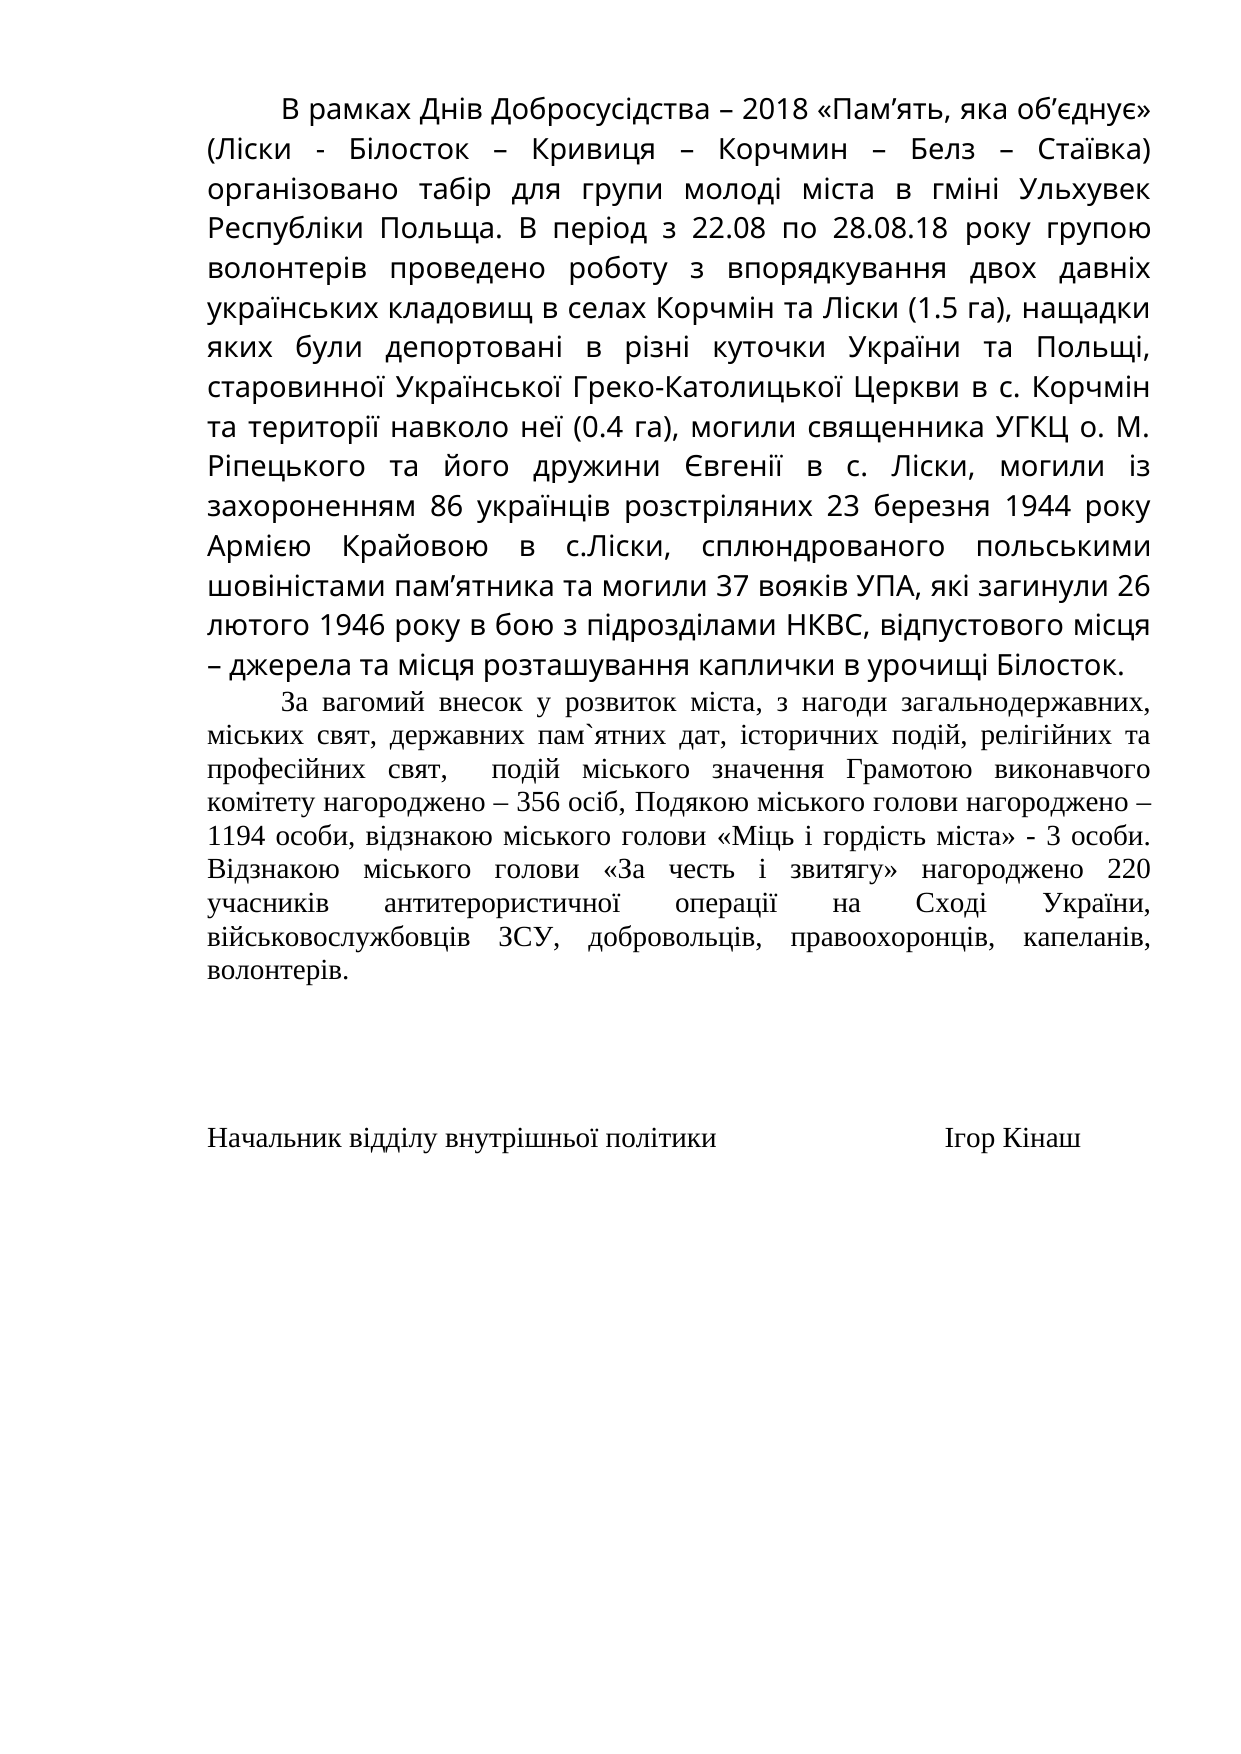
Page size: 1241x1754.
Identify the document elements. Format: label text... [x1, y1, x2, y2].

text Начальник відділу внутрішньої політики Ігор Кінаш [207, 1120, 1152, 1153]
text В рамках Днів Добросусідства – 2018 «Пам’ять, яка об’єднує» (Ліски - Білосток – Кривиця – Корчмин – Белз – Стаївка) організовано табір для групи молоді міста в гміні Ульхувек Республіки Польща. В період з 22.08 по 28.08.18 року групою волонтерів проведено роботу з впорядкування двох давніх українських кладовищ в селах Корчмін та Ліски (1.5 га), нащадки яких були депортовані в різні куточки України та Польщі, старовинної Української Греко-Католицької Церкви в с. Корчмін та території навколо неї (0.4 га), могили священника УГКЦ о. М. Ріпецького та його дружини Євгенії в с. Ліски, могили із захороненням 86 українців розстріляних 23 березня 1944 року Армією Крайовою в с.Ліски, сплюндрованого польськими шовіністами пам’ятника та могили 37 вояків УПА, які загинули 26 лютого 1946 року в бою з підрозділами НКВС, відпустового місця – джерела та місця розташування каплички в урочищі Білосток. [207, 88, 1152, 684]
text За вагомий внесок у розвиток міста, з нагоди загальнодержавних, міських свят, державних пам`ятних дат, історичних подій, релігійних та професійних свят, подій міського значення Грамотою виконавчого комітету нагороджено – 356 осіб, Подякою міського голови нагороджено – 1194 особи, відзнакою міського голови «Міць і гордість міста» - 3 особи. Відзнакою міського голови «За честь і звитягу» нагороджено 220 учасників антитерористичної операції на Сході України, військовослужбовців ЗСУ, добровольців, правоохоронців, капеланів, волонтерів. [207, 684, 1152, 986]
